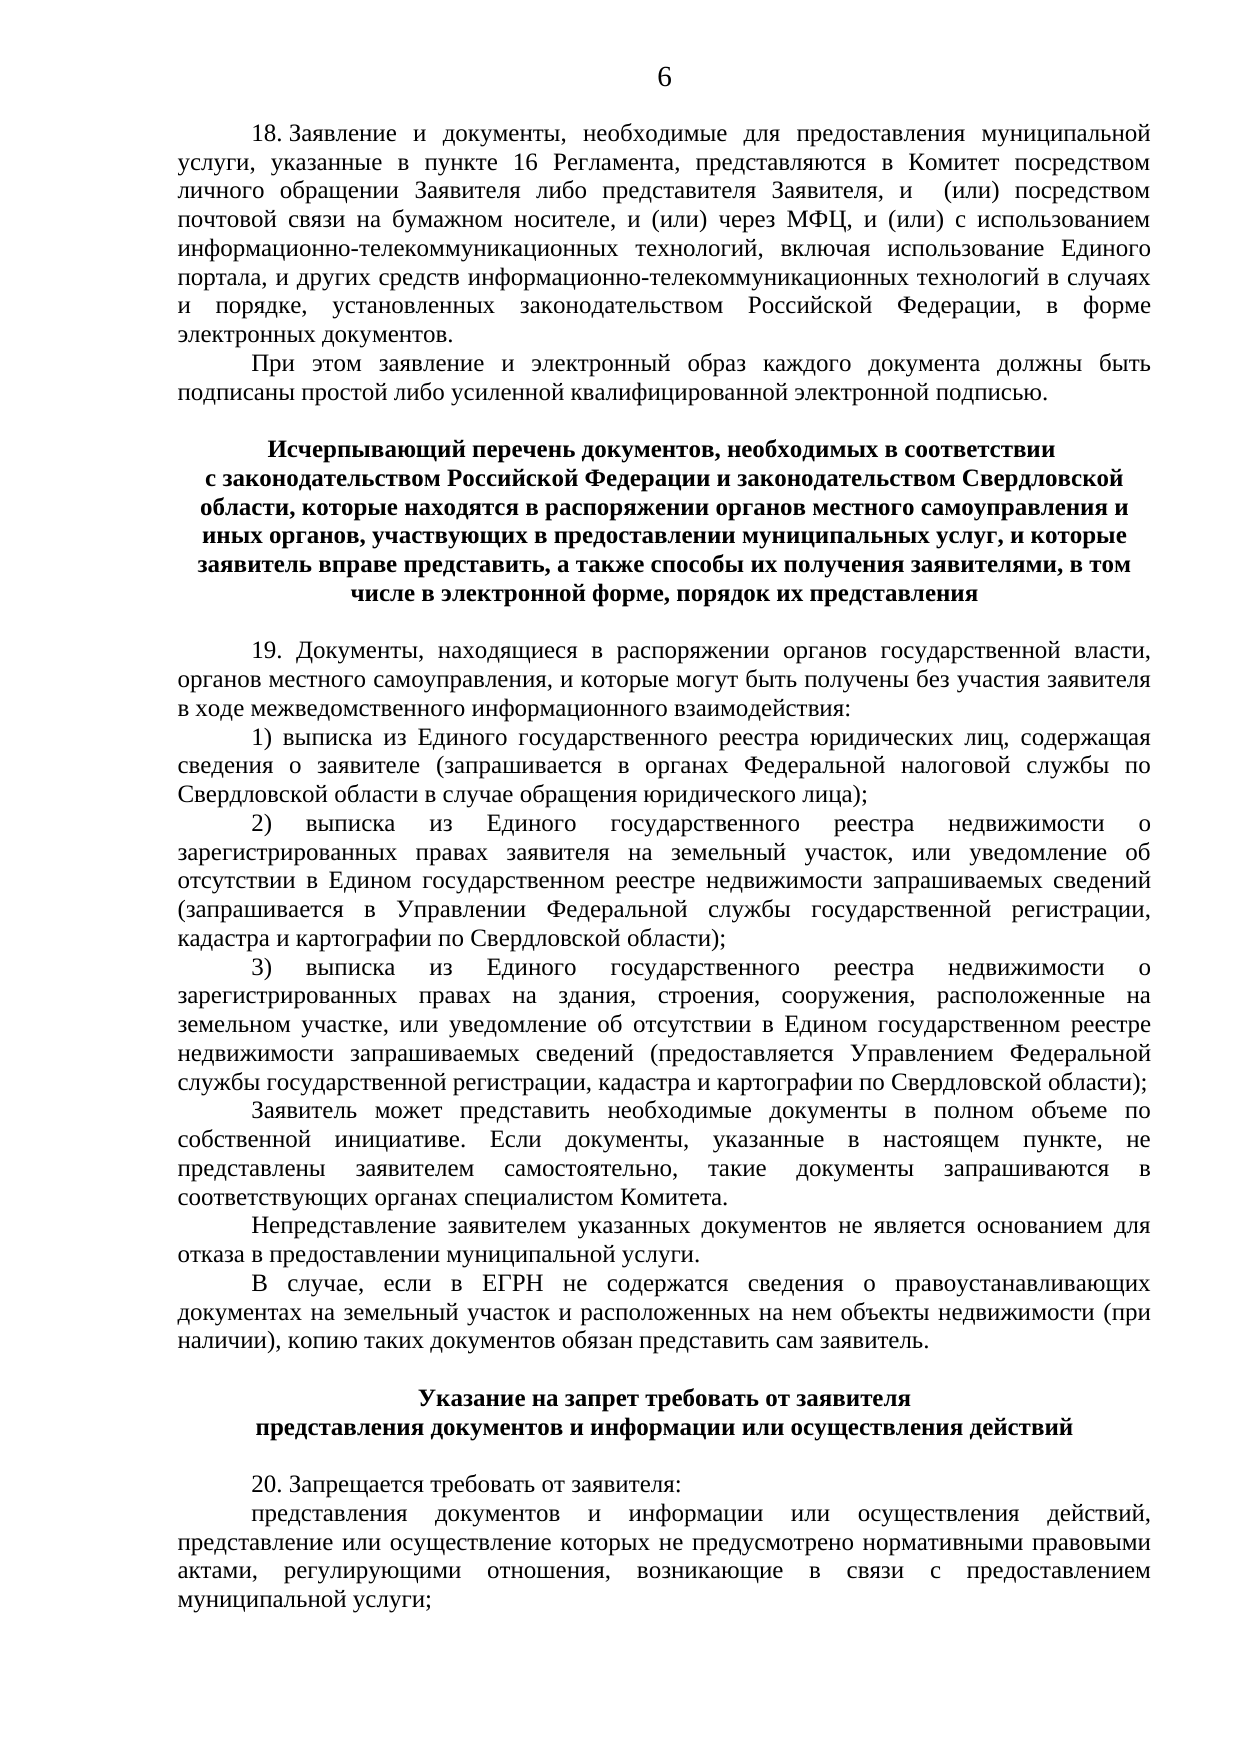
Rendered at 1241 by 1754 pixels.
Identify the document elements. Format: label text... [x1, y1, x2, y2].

text 19. Документы, находящиеся в распоряжении органов государственной власти, органов местного самоуправления, и которые могут быть получены без участия заявителя в ходе межведомственного информационного взаимодействия: [177, 636, 1152, 722]
text Исчерпывающий перечень документов, необходимых в соответствии с законодательством Российской Федерации и законодательством Свердловской области, которые находятся в распоряжении органов местного самоуправления и иных органов, участвующих в предоставлении муниципальных услуг, и которые заявитель вправе представить, а также способы их получения заявителями, в том числе в электронной форме, порядок их представления [177, 434, 1152, 607]
text Непредставление заявителем указанных документов не является основанием для отказа в предоставлении муниципальной услуги. [177, 1211, 1152, 1268]
text Заявитель может представить необходимые документы в полном объеме по собственной инициативе. Если документы, указанные в настоящем пункте, не представлены заявителем самостоятельно, такие документы запрашиваются в соответствующих органах специалистом Комитета. [177, 1096, 1152, 1211]
text 20. Запрещается требовать от заявителя: [177, 1469, 1152, 1498]
text При этом заявление и электронный образ каждого документа должны быть подписаны простой либо усиленной квалифицированной электронной подписью. [177, 348, 1152, 406]
text 18. Заявление и документы, необходимые для предоставления муниципальной услуги, указанные в пункте 16 Регламента, представляются в Комитет посредством личного обращении Заявителя либо представителя Заявителя, и (или) посредством почтовой связи на бумажном носителе, и (или) через МФЦ, и (или) с использованием информационно-телекоммуникационных технологий, включая использование Единого портала, и других средств информационно-телекоммуникационных технологий в случаях и порядке, установленных законодательством Российской Федерации, в форме электронных документов. [177, 118, 1152, 348]
text 2) выписка из Единого государственного реестра недвижимости о зарегистрированных правах заявителя на земельный участок, или уведомление об отсутствии в Едином государственном реестре недвижимости запрашиваемых сведений (запрашивается в Управлении Федеральной службы государственной регистрации, кадастра и картографии по Свердловской области); [177, 808, 1152, 952]
text 1) выписка из Единого государственного реестра юридических лиц, содержащая сведения о заявителе (запрашивается в органах Федеральной налоговой службы по Свердловской области в случае обращения юридического лица); [177, 722, 1152, 808]
text 3) выписка из Единого государственного реестра недвижимости о зарегистрированных правах на здания, строения, сооружения, расположенные на земельном участке, или уведомление об отсутствии в Едином государственном реестре недвижимости запрашиваемых сведений (предоставляется Управлением Федеральной службы государственной регистрации, кадастра и картографии по Свердловской области); [177, 952, 1152, 1096]
text Указание на запрет требовать от заявителя [177, 1383, 1152, 1412]
text представления документов и информации или осуществления действий [177, 1412, 1152, 1441]
text В случае, если в ЕГРН не содержатся сведения о правоустанавливающих документах на земельный участок и расположенных на нем объекты недвижимости (при наличии), копию таких документов обязан представить сам заявитель. [177, 1268, 1152, 1354]
text представления документов и информации или осуществления действий, представление или осуществление которых не предусмотрено нормативными правовыми актами, регулирующими отношения, возникающие в связи с предоставлением муниципальной услуги; [177, 1498, 1152, 1613]
